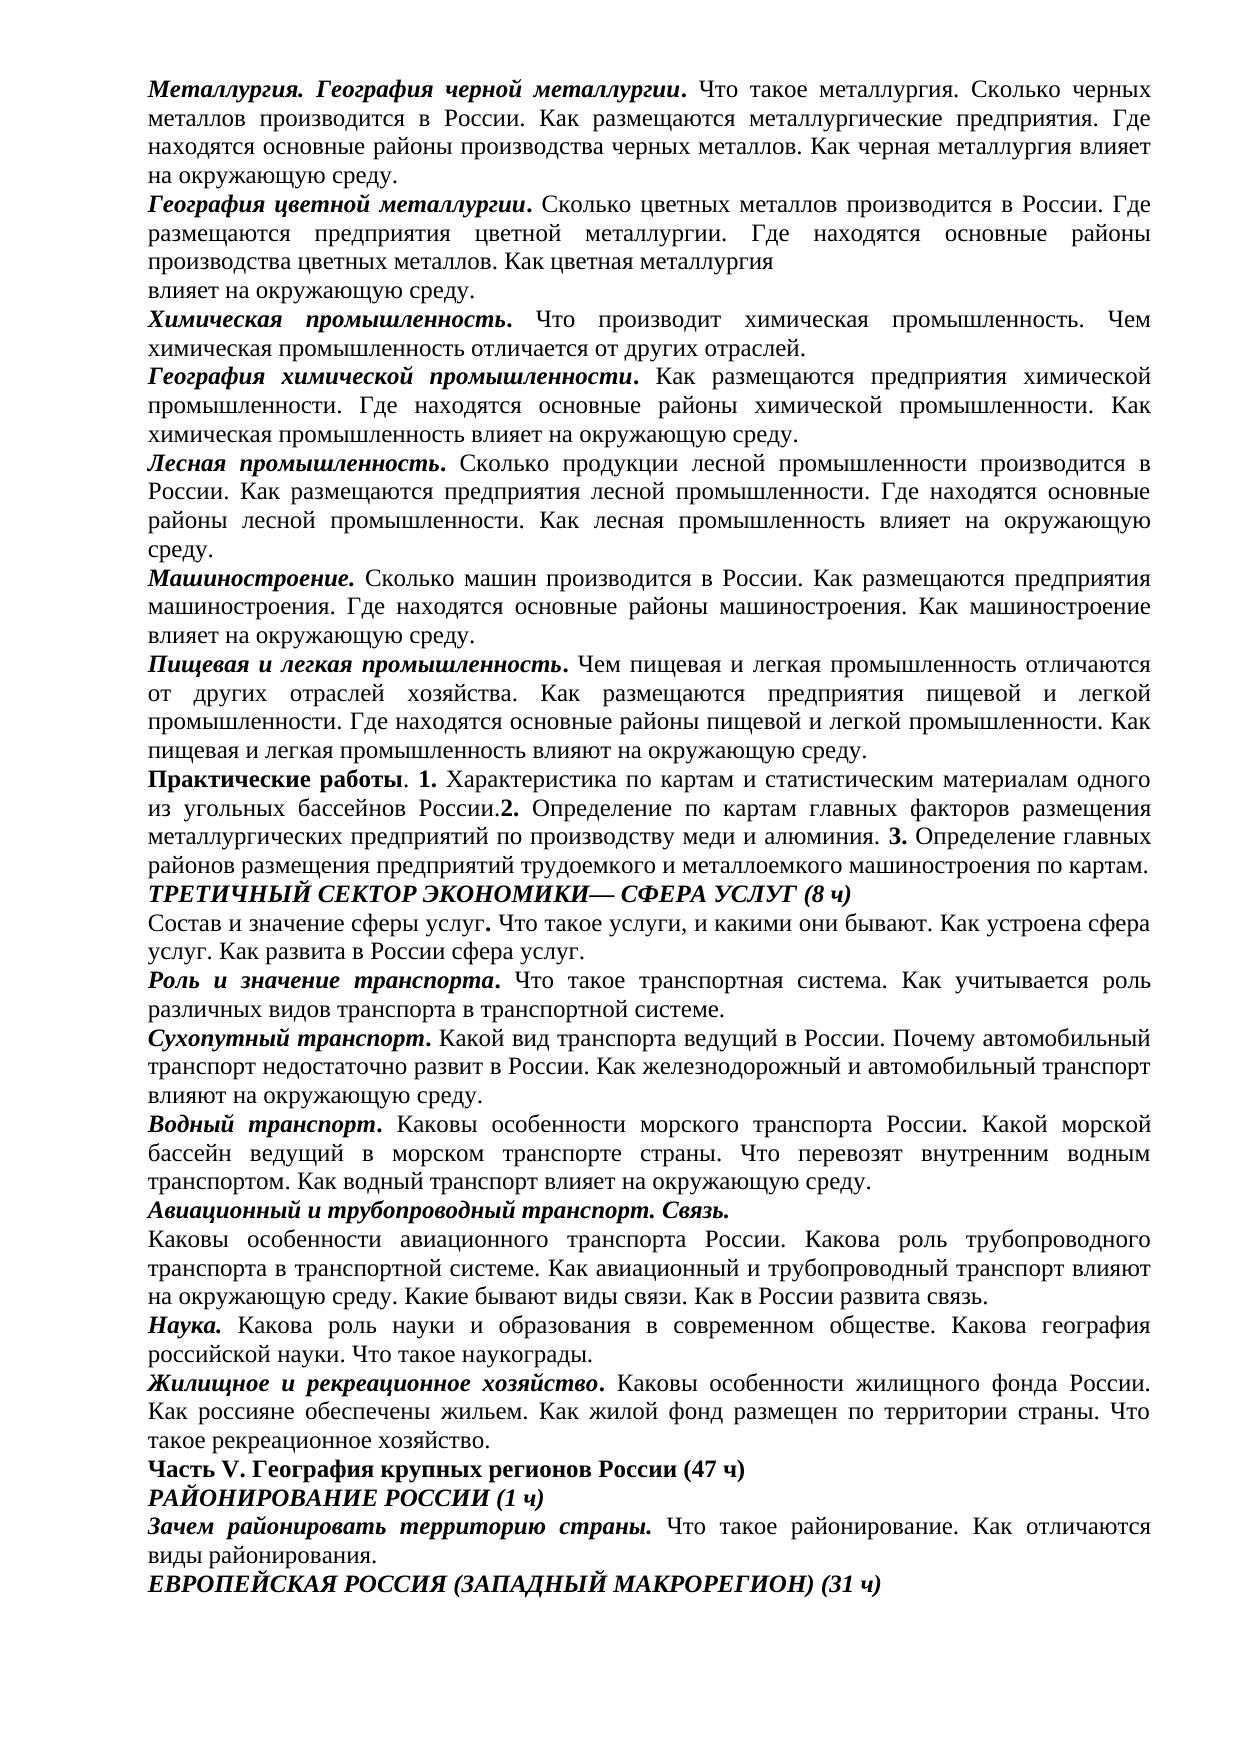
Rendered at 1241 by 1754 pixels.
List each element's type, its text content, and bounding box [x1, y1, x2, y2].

text ТРЕТИЧНЫЙ СЕКТОР ЭКОНОМИКИ— СФЕРА УСЛУГ (8 ч) [148, 879, 1152, 908]
text влияет на окружающую среду. [148, 275, 1152, 304]
text География цветной металлургии. Сколько цветных металлов производится в России. Где размещаются предприятия цветной металлургии. Где находятся основные районы производства цветных металлов. Как цветная металлургия [148, 189, 1152, 275]
text Химическая промышленность. Что производит химическая промышленность. Чем химическая промышленность отличается от других отраслей. [148, 304, 1152, 361]
text ЕВРОПЕЙСКАЯ РОССИЯ (ЗАПАДНЫЙ МАКРОРЕГИОН) (31 ч) [148, 1569, 1152, 1598]
text Металлургия. География черной металлургии. Что такое металлургия. Сколько черных металлов производится в России. Как размещаются металлургические предприятия. Где находятся основные районы производства черных металлов. Как черная металлургия влияет на окружающую среду. [148, 74, 1152, 189]
text Сухопутный транспорт. Какой вид транспорта ведущий в России. Почему автомобильный транспорт недостаточно развит в России. Как железнодорожный и автомобильный транспорт влияют на окружающую среду. [148, 1023, 1152, 1109]
text РАЙОНИРОВАНИЕ РОССИИ (1 ч) [148, 1483, 1152, 1511]
text Каковы особенности авиационного транспорта России. Какова роль трубопроводного транспорта в транспортной системе. Как авиационный и трубопроводный транспорт влияют на окружающую среду. Какие бывают виды связи. Как в России развита связь. [148, 1224, 1152, 1310]
text Наука. Какова роль науки и образования в современном обществе. Какова география российской науки. Что такое наукограды. [148, 1310, 1152, 1368]
text Состав и значение сферы услуг. Что такое услуги, и какими они бывают. Как устроена сфера услуг. Как развита в России сфера услуг. [148, 908, 1152, 965]
text Жилищное и рекреационное хозяйство. Каковы особенности жилищного фонда России. Как россияне обеспечены жильем. Как жилой фонд размещен по территории страны. Что такое рекреационное хозяйство. [148, 1368, 1152, 1454]
text Водный транспорт. Каковы особенности морского транспорта России. Какой морской бассейн ведущий в морском транспорте страны. Что перевозят внутренним водным транспортом. Как водный транспорт влияет на окружающую среду. [148, 1109, 1152, 1195]
text Лесная промышленность. Сколько продукции лесной промышленности производится в России. Как размещаются предприятия лесной промышленности. Где находятся основные районы лесной промышленности. Как лесная промышленность влияет на окружающую среду. [148, 448, 1152, 563]
text Авиационный и трубопроводный транспорт. Связь. [148, 1195, 1152, 1224]
text Машиностроение. Сколько машин производится в России. Как размещаются предприятия машиностроения. Где находятся основные районы машиностроения. Как машиностроение влияет на окружающую среду. [148, 563, 1152, 649]
text География химической промышленности. Как размещаются предприятия химической промышленности. Где находятся основные районы химической промышленности. Как химическая промышленность влияет на окружающую среду. [148, 361, 1152, 448]
text Часть V. География крупных регионов России (47 ч) [148, 1454, 1152, 1483]
text Пищевая и легкая промышленность. Чем пищевая и легкая промышленность отличаются от других отраслей хозяйства. Как размещаются предприятия пищевой и легкой промышленности. Где находятся основные районы пищевой и легкой промышленности. Как пищевая и легкая промышленность влияют на окружающую среду. [148, 649, 1152, 764]
text Практические работы. 1. Характеристика по картам и статистическим материалам одного из угольных бассейнов России.2. Определение по картам главных факторов размещения металлургических предприятий по производству меди и алюминия. 3. Определение главных районов размещения предприятий трудоемкого и металлоемкого машиностроения по картам. [148, 764, 1152, 879]
text Роль и значение транспорта. Что такое транспортная система. Как учитывается роль различных видов транспорта в транспортной системе. [148, 965, 1152, 1023]
text Зачем районировать территорию страны. Что такое районирование. Как отличаются виды районирования. [148, 1511, 1152, 1569]
